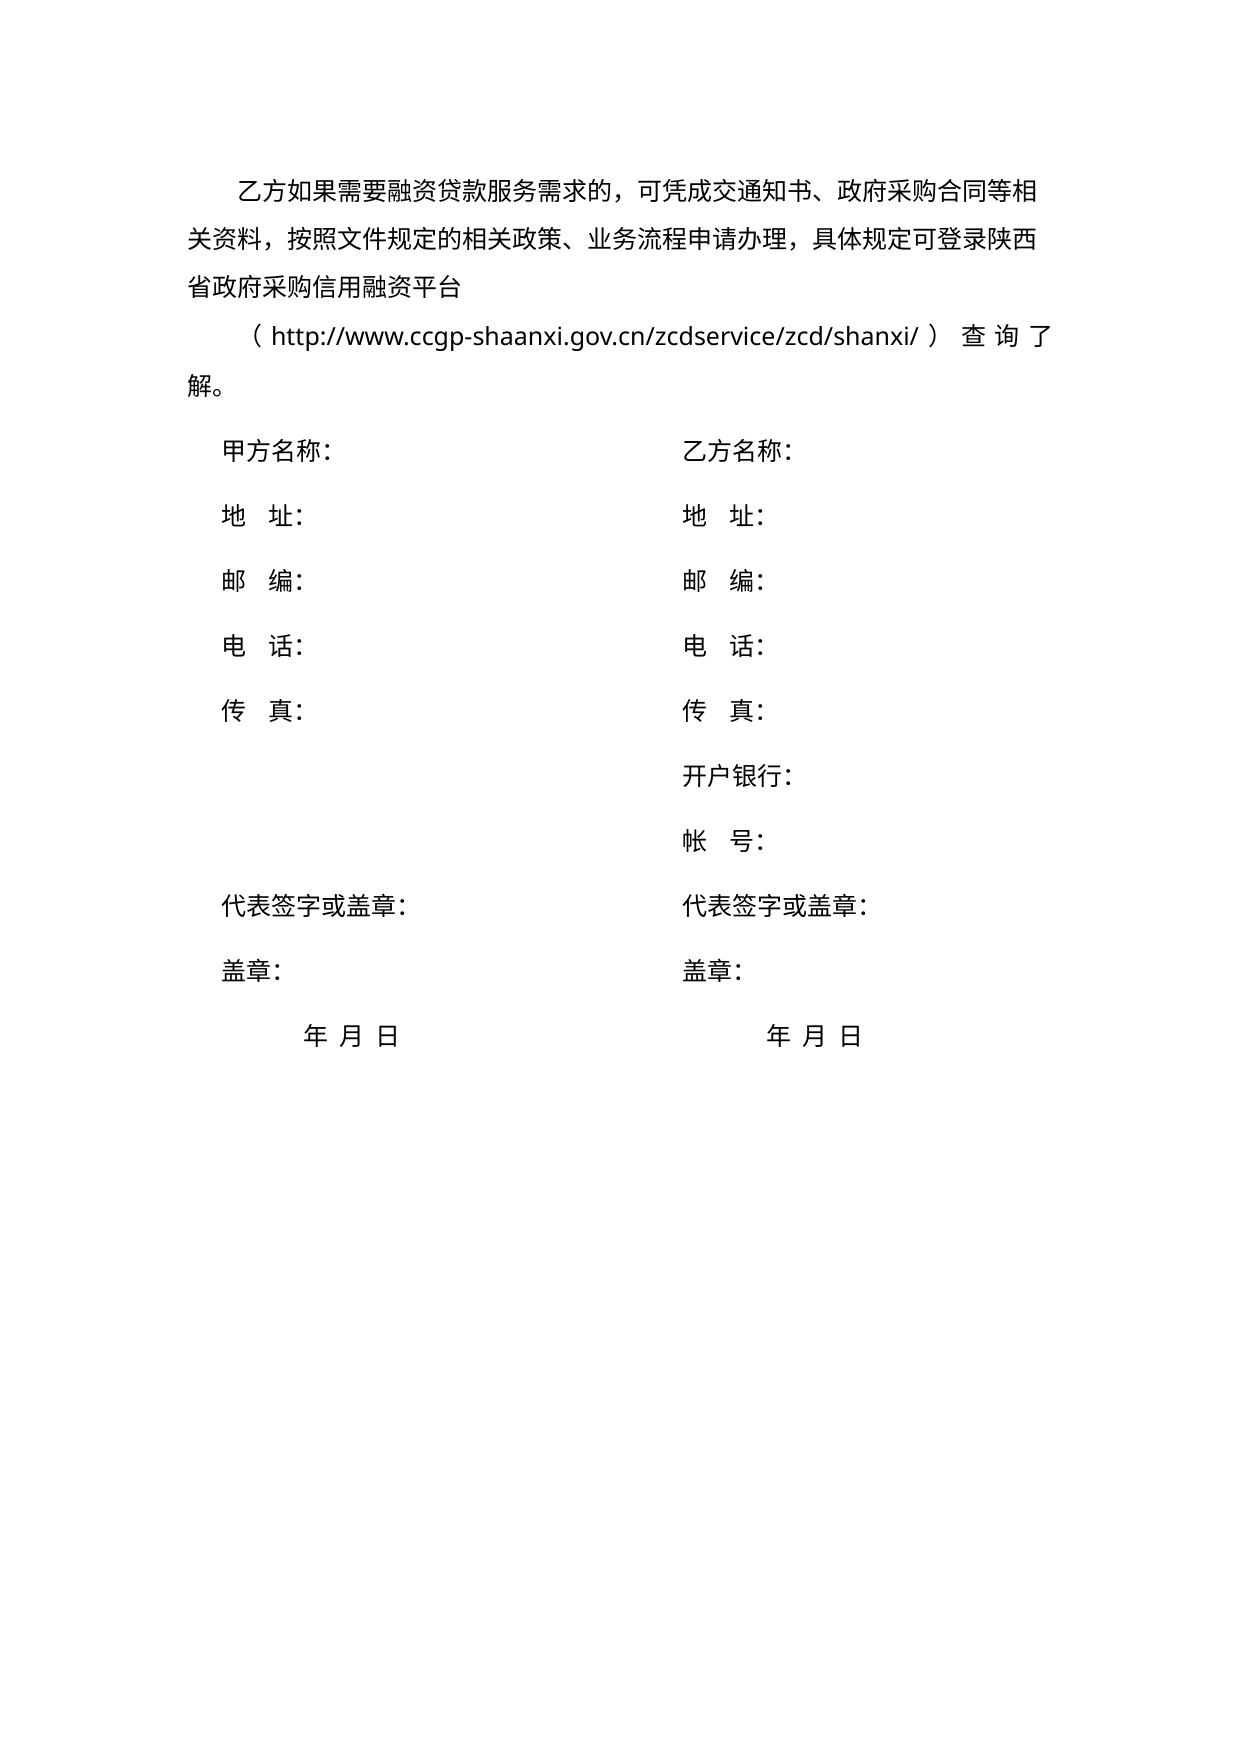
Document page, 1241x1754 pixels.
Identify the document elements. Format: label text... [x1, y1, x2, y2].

text （http://www.ccgp-shaanxi.gov.cn/zcdservice/zcd/shanxi/）查询了解。 [187, 306, 1053, 406]
text 乙方如果需要融资贷款服务需求的，可凭成交通知书、政府采购合同等相关资料，按照文件规定的相关政策、业务流程申请办理，具体规定可登录陕西省政府采购信用融资平台 [187, 162, 1053, 306]
table_header 乙方名称： 地 址： 邮 编： 电 话： 传 真： 开户银行： 帐 号： 代表签字或盖章： 盖章： 年 月 日 [648, 406, 1058, 1079]
table_header 甲方名称： 地 址： 邮 编： 电 话： 传 真： 代表签字或盖章： 盖章： 年 月 日 [188, 406, 648, 1079]
